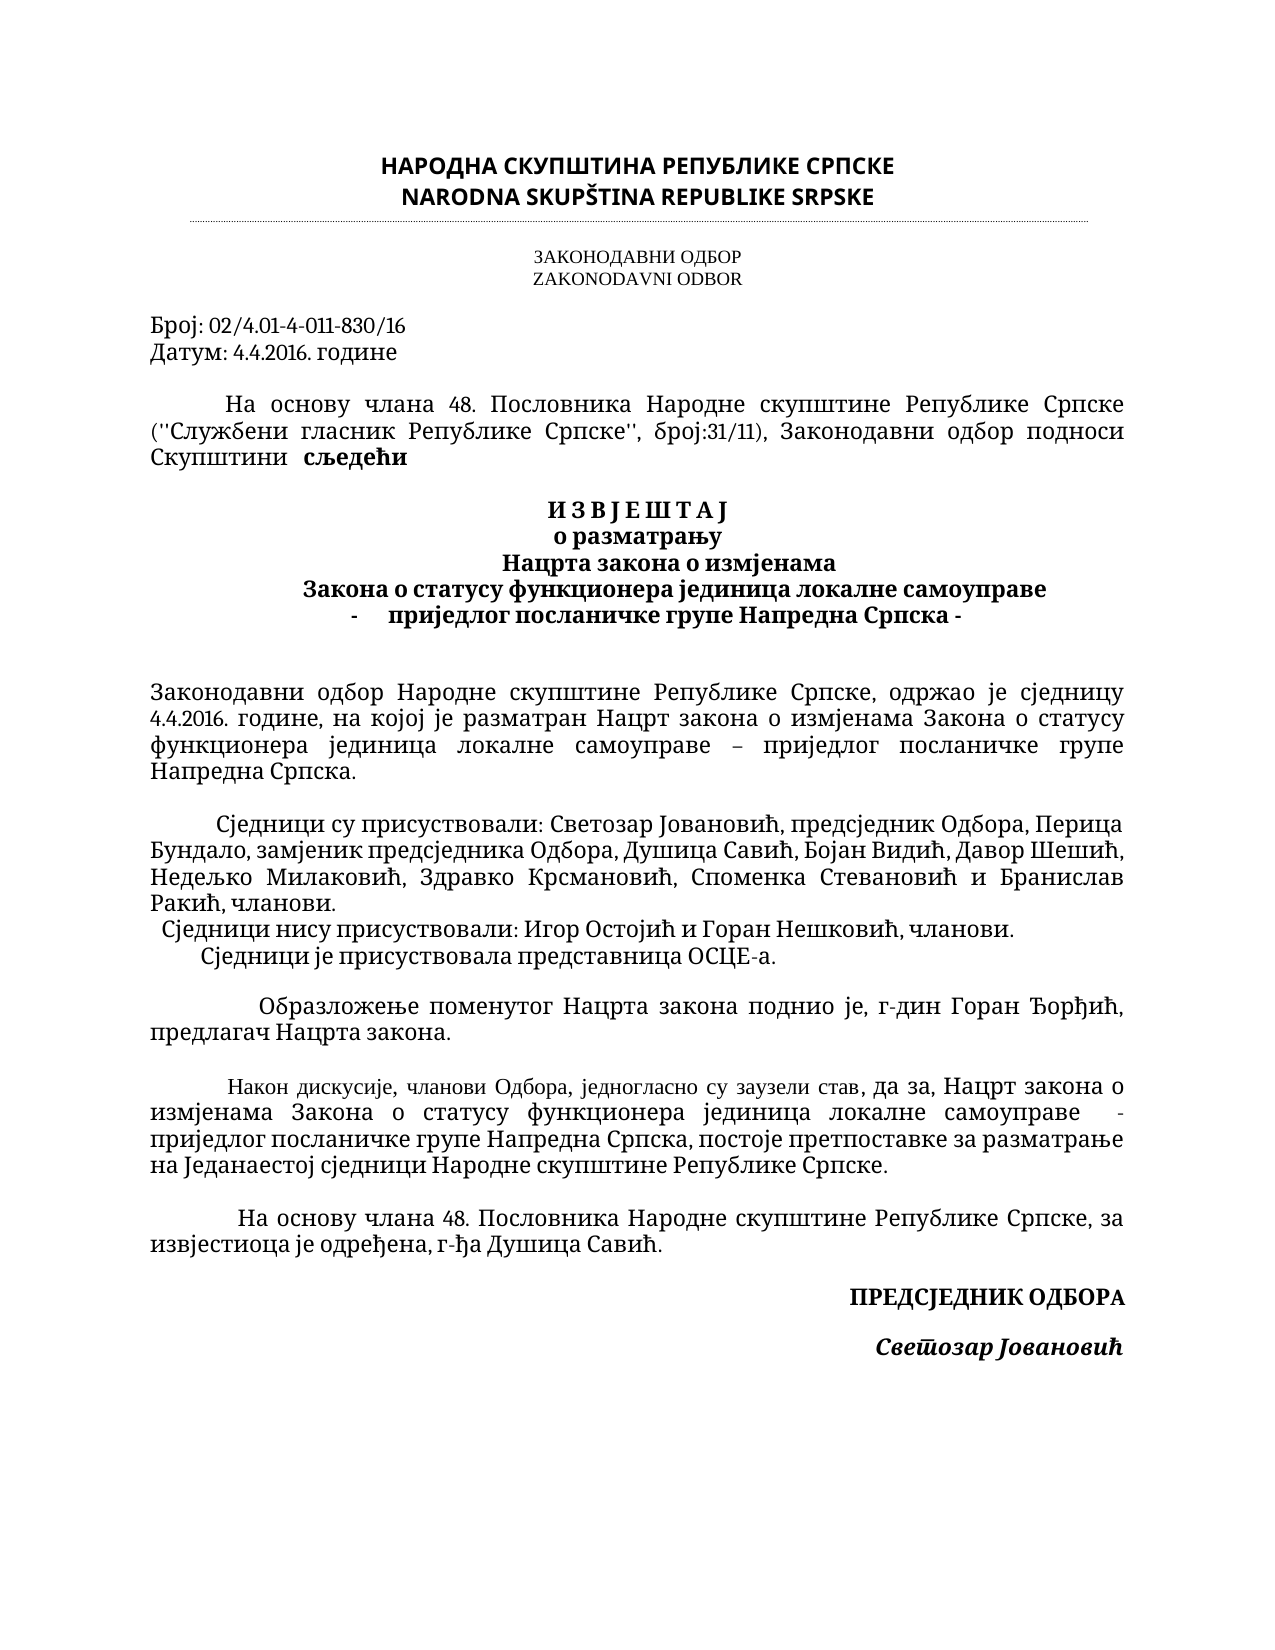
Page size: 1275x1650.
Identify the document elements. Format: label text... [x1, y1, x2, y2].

text Сједници је присуствовала представница ОСЦЕ-а. [150, 943, 1125, 970]
text И З В Ј Е Ш Т А Ј [150, 498, 1125, 524]
text Након дискусије, чланови Одбора, једногласно су заузели став, да за, Нацрт закона о измјенама Закона о статусу функционера јединица локалне самоуправе - приједлог посланичке групе Напредна Српска, постоје претпоставке за разматрање на Једанаестој сједници Народне скупштине Републике Српске. [150, 1073, 1125, 1179]
text На основу члана 48. Пословника Народне скупштине Републике Српске, за извјестиоца је одређена, г-ђа Душица Савић. [150, 1205, 1125, 1258]
list приједлог посланичке групе Напредна Српска - [187, 603, 1125, 629]
text NARODNA SKUPŠTINA REPUBLIKE SRPSKE [150, 181, 1125, 212]
text Законодавни одбор Народне скупштине Републике Српске, одржао је сједницу 4.4.2016. године, на којој је разматран Нацрт закона о измјенама Закона о статусу функционера јединица локалне самоуправе – приједлог посланичке групе Напредна Српска. [150, 629, 1125, 785]
text НАРОДНА СКУПШТИНА РЕПУБЛИКЕ СРПСКЕ [150, 150, 1125, 181]
text Сједници нису присуствовали: Игор Остојић и Горан Нешковић, чланови. [150, 917, 1125, 943]
text Образложење поменутог Нацрта закона поднио је, г-дин Горан Ђорђић, предлагач Нацрта закона. [150, 994, 1125, 1047]
text ПРЕДСЈЕДНИК ОДБОРA [150, 1284, 1125, 1311]
text Број: 02/4.01-4-011-830/16 [150, 313, 1125, 339]
text о разматрању [150, 524, 1125, 550]
text Датум: 4.4.2016. године [150, 339, 1125, 366]
text Нацрта закона о измјенама [225, 550, 1125, 577]
text Сједници су присуствовали: Светозар Јовановић, предсједник Одбора, Перица Бундало, замјеник предсједника Одбора, Душица Савић, Бојан Видић, Давор Шешић, Недељко Милаковић, Здравко Крсмановић, Споменка Стевановић и Бранислав Ракић, чланови. [150, 812, 1125, 917]
text Светозар Јовановић [150, 1335, 1125, 1361]
text Закона о статусу функционера јединица локалне самоуправе [225, 577, 1125, 603]
text ZAKONODAVNI ODBOR [150, 268, 1125, 289]
text На основу члана 48. Пословника Народне скупштине Републике Српске (''Службени гласник Републике Српске'', број:31/11), Законодавни одбор подноси Скупштини сљедећи [150, 392, 1125, 471]
text ЗАКОНОДАВНИ ОДБОР [150, 246, 1125, 268]
